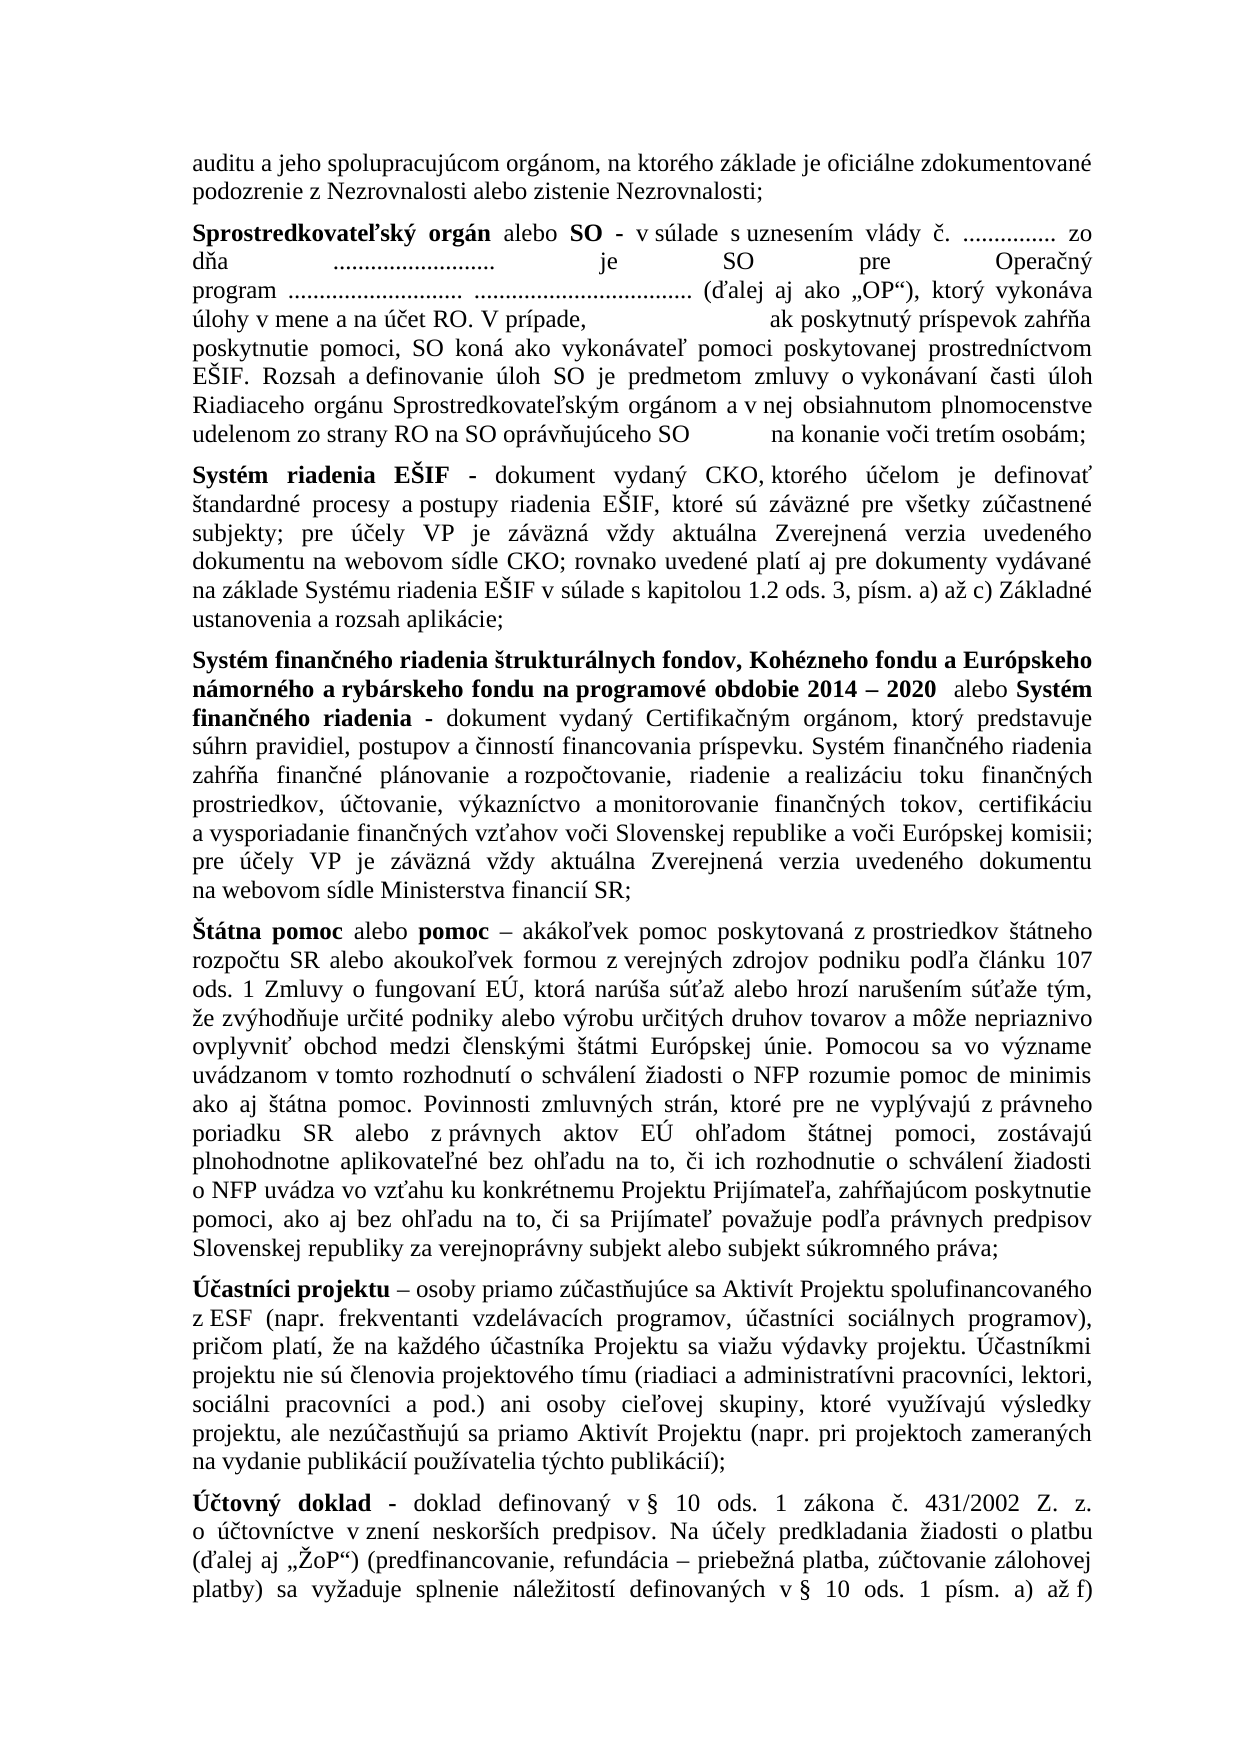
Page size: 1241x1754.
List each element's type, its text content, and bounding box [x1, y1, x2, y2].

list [192, 1488, 1093, 1603]
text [192, 148, 1093, 205]
text Štátna pomoc alebo pomoc – akákoľvek pomoc poskytovaná z prostriedkov štátneho rozpočtu SR alebo akoukoľvek formou z verejných zdrojov podniku podľa článku 107 ods. 1 Zmluvy o fungovaní EÚ, ktorá narúša súťaž alebo hrozí narušením súťaže tým, že zvýhodňuje určité podniky alebo výrobu určitých druhov tovarov a môže nepriaznivo ovplyvniť obchod medzi členskými štátmi Európskej únie. Pomocou sa vo význame uvádzanom v tomto rozhodnutí o schválení žiadosti o NFP rozumie pomoc de minimis ako aj štátna pomoc. Povinnosti zmluvných strán, ktoré pre ne vyplývajú z právneho poriadku SR alebo z právnych aktov EÚ ohľadom štátnej pomoci, zostávajú plnohodnotne aplikovateľné bez ohľadu na to, či ich rozhodnutie o schválení žiadosti o NFP uvádza vo vzťahu ku konkrétnemu Projektu Prijímateľa, zahŕňajúcom poskytnutie pomoci, ako aj bez ohľadu na to, či sa Prijímateľ považuje podľa právnych predpisov Slovenskej republiky za verejnoprávny subjekt alebo subjekt súkromného práva; [192, 916, 1093, 1261]
text Systém finančného riadenia štrukturálnych fondov, Kohézneho fondu a Európskeho námorného a rybárskeho fondu na programové obdobie 2014 – 2020 alebo Systém finančného riadenia - dokument vydaný Certifikačným orgánom, ktorý predstavuje súhrn pravidiel, postupov a činností financovania príspevku. Systém finančného riadenia zahŕňa finančné plánovanie a rozpočtovanie, riadenie a realizáciu toku finančných prostriedkov, účtovanie, výkazníctvo a monitorovanie finančných tokov, certifikáciu a vysporiadanie finančných vzťahov voči Slovenskej republike a voči Európskej komisii; pre účely VP je záväzná vždy aktuálna Zverejnená verzia uvedeného dokumentu na webovom sídle Ministerstva financií SR; [192, 645, 1093, 904]
text Účastníci projektu – osoby priamo zúčastňujúce sa Aktivít Projektu spolufinancovaného z ESF (napr. frekventanti vzdelávacích programov, účastníci sociálnych programov), pričom platí, že na každého účastníka Projektu sa viažu výdavky projektu. Účastníkmi projektu nie sú členovia projektového tímu (riadiaci a administratívni pracovníci, lektori, sociálni pracovníci a pod.) ani osoby cieľovej skupiny, ktoré využívajú výsledky projektu, ale nezúčastňujú sa priamo Aktivít Projektu (napr. pri projektoch zameraných na vydanie publikácií používatelia týchto publikácií); [192, 1274, 1093, 1475]
list Systém riadenia EŠIF - dokument vydaný CKO, ktorého účelom je definovať štandardné procesy a postupy riadenia EŠIF, ktoré sú záväzné pre všetky zúčastnené subjekty; pre účely VP je záväzná vždy aktuálna Zverejnená verzia uvedeného dokumentu na webovom sídle CKO; rovnako uvedené platí aj pre dokumenty vydávané na základe Systému riadenia EŠIF v súlade s kapitolou 1.2 ods. 3, písm. a) až c) Základné ustanovenia a rozsah aplikácie; [192, 460, 1093, 633]
text Sprostredkovateľský orgán alebo SO - v súlade s uznesením vlády č. ............... zo dňa .......................... je SO pre Operačný program ............................ ................................... (ďalej aj ako „OP“), ktorý vykonáva úlohy v mene a na účet RO. V prípade, ak poskytnutý príspevok zahŕňa poskytnutie pomoci, SO koná ako vykonávateľ pomoci poskytovanej prostredníctvom EŠIF. Rozsah a definovanie úloh SO je predmetom zmluvy o vykonávaní časti úloh Riadiaceho orgánu Sprostredkovateľským orgánom a v nej obsiahnutom plnomocenstve udelenom zo strany RO na SO oprávňujúceho SO na konanie voči tretím osobám; [192, 218, 1093, 448]
